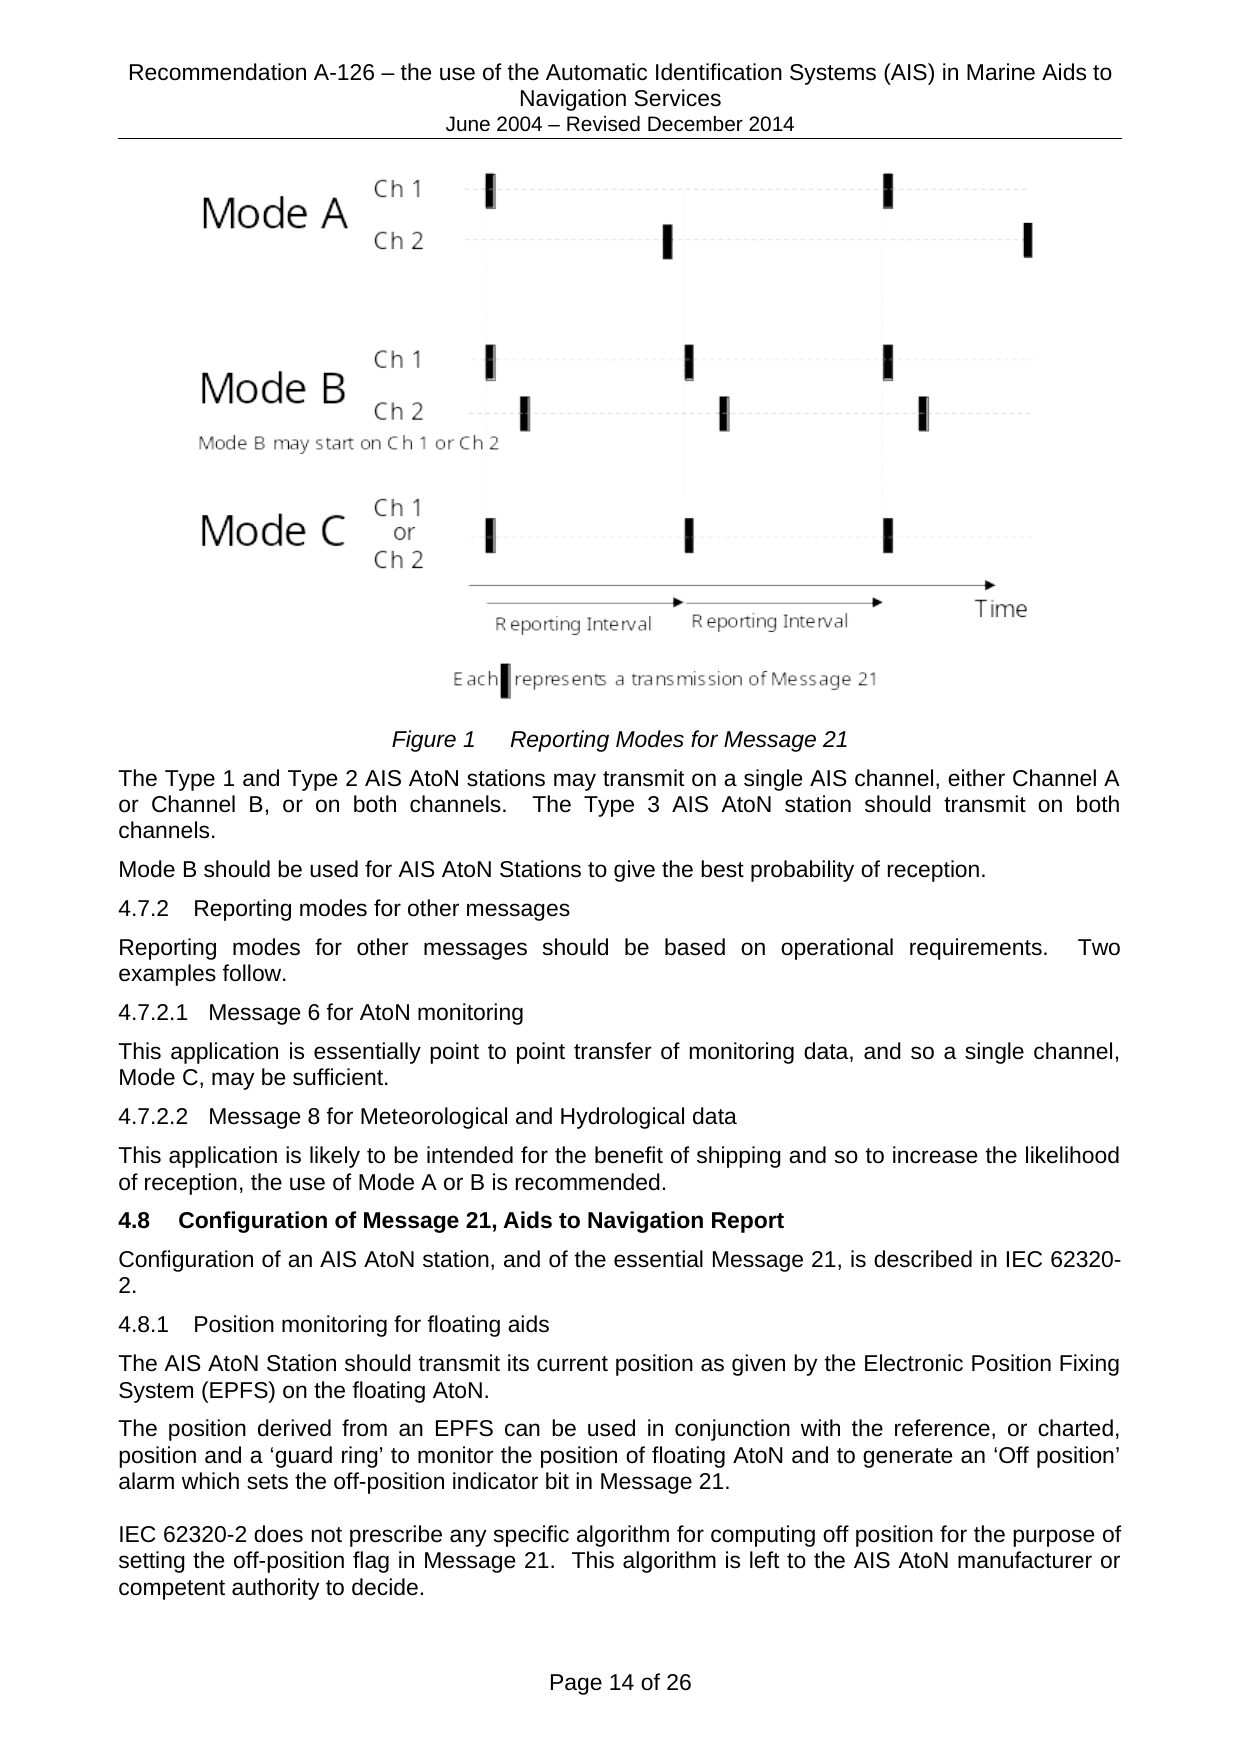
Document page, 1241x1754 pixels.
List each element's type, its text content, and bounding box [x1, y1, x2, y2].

subtitle Reporting modes for other messages [118, 895, 1122, 921]
text The Type 1 and Type 2 AIS AtoN stations may transmit on a single AIS channel, either Channel A or Channel B, or on both channels. The Type 3 AIS AtoN station should transmit on both channels. [118, 765, 1122, 844]
subtitle Position monitoring for floating aids [118, 1311, 1122, 1338]
text Reporting modes for other messages should be based on operational requirements. Two examples follow. [118, 934, 1122, 987]
text Reporting Modes for Message 21 [118, 726, 1122, 752]
text IEC 62320-2 does not prescribe any specific algorithm for computing off position for the purpose of setting the off-position flag in Message 21. This algorithm is left to the AIS AtoN manufacturer or competent authority to decide. [118, 1521, 1122, 1600]
subtitle Message 6 for AtoN monitoring [118, 999, 1122, 1026]
list The position derived from an EPFS can be used in conjunction with the reference, or charted, position and a ‘guard ring’ to monitor the position of floating AtoN and to generate an ‘Off position’ alarm which sets the off-position indicator bit in Message 21. [118, 1415, 1122, 1494]
text This application is essentially point to point transfer of monitoring data, and so a single channel, Mode C, may be sufficient. [118, 1038, 1122, 1091]
text Mode B should be used for AIS AtoN Stations to give the best probability of reception. [118, 856, 1122, 883]
subtitle Message 8 for Meteorological and Hydrological data [118, 1103, 1122, 1129]
text The AIS AtoN Station should transmit its current position as given by the Electronic Position Fixing System (EPFS) on the floating AtoN. [118, 1350, 1122, 1403]
text Configuration of an AIS AtoN station, and of the essential Message 21, is described in IEC 62320-2. [118, 1246, 1122, 1299]
text This application is likely to be intended for the benefit of shipping and so to increase the likelihood of reception, the use of Mode A or B is recommended. [118, 1142, 1122, 1195]
subtitle Configuration of Message 21, Aids to Navigation Report [118, 1207, 1122, 1234]
